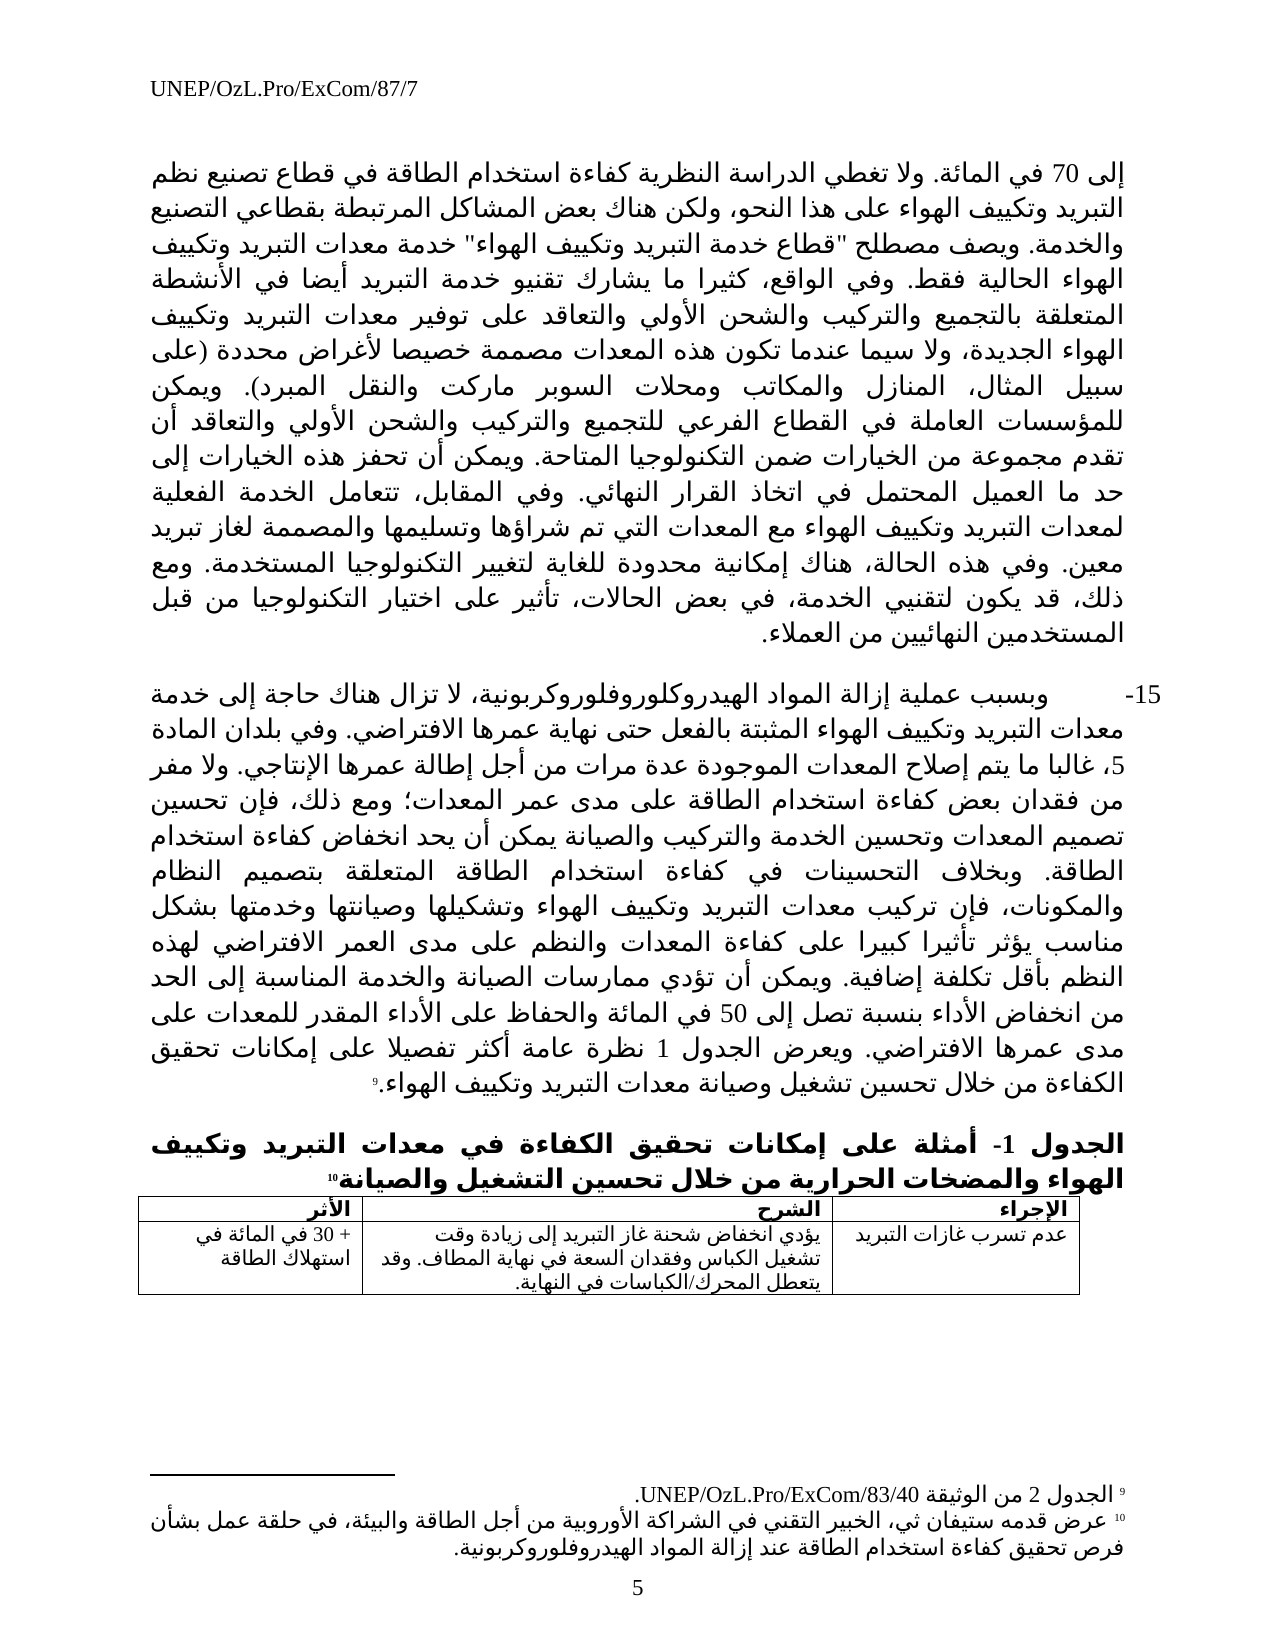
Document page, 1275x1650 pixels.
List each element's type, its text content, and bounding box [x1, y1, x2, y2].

table_cell عدم تسرب غازات التبريد [833, 1222, 1079, 1294]
table_cell + 30 في المائة في استهلاك الطاقة [139, 1222, 362, 1294]
table_header الشرح [363, 1197, 832, 1221]
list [150, 154, 1125, 650]
table_header الإجراء [833, 1197, 1079, 1221]
table_header الأثر [139, 1197, 362, 1221]
list وبسبب عملية إزالة المواد الهيدروكلوروفلوروكربونية، لا تزال هناك حاجة إلى خدمة معدات التبريد وتكييف الهواء المثبتة بالفعل حتى نهاية عمرها الافتراضي. وفي بلدان المادة 5، غالبا ما يتم إصلاح المعدات الموجودة عدة مرات من أجل إطالة عمرها الإنتاجي. ولا مفر من فقدان بعض كفاءة استخدام الطاقة على مدى عمر المعدات؛ ومع ذلك، فإن تحسين تصميم المعدات وتحسين الخدمة والتركيب والصيانة يمكن أن يحد انخفاض كفاءة استخدام الطاقة. وبخلاف التحسينات في كفاءة استخدام الطاقة المتعلقة بتصميم النظام والمكونات، فإن تركيب معدات التبريد وتكييف الهواء وتشكيلها وصيانتها وخدمتها بشكل مناسب يؤثر تأثيرا كبيرا على كفاءة المعدات والنظم على مدى العمر الافتراضي لهذه النظم بأقل تكلفة إضافية. ويمكن أن تؤدي ممارسات الصيانة والخدمة المناسبة إلى الحد من انخفاض الأداء بنسبة تصل إلى 50 في المائة والحفاظ على الأداء المقدر للمعدات على مدى عمرها الافتراضي. ويعرض الجدول 1 نظرة عامة أكثر تفصيلا على إمكانات تحقيق الكفاءة من خلال تحسين تشغيل وصيانة معدات التبريد وتكييف الهواء. [150, 675, 1125, 1100]
text الجدول 1- أمثلة على إمكانات تحقيق الكفاءة في معدات التبريد وتكييف الهواء والمضخات الحرارية من خلال تحسين التشغيل والصيانة [150, 1125, 1125, 1196]
table_cell يؤدي انخفاض شحنة غاز التبريد إلى زيادة وقت تشغيل الكباس وفقدان السعة في نهاية المطاف. وقد يتعطل المحرك/الكباسات في النهاية. [363, 1222, 832, 1294]
